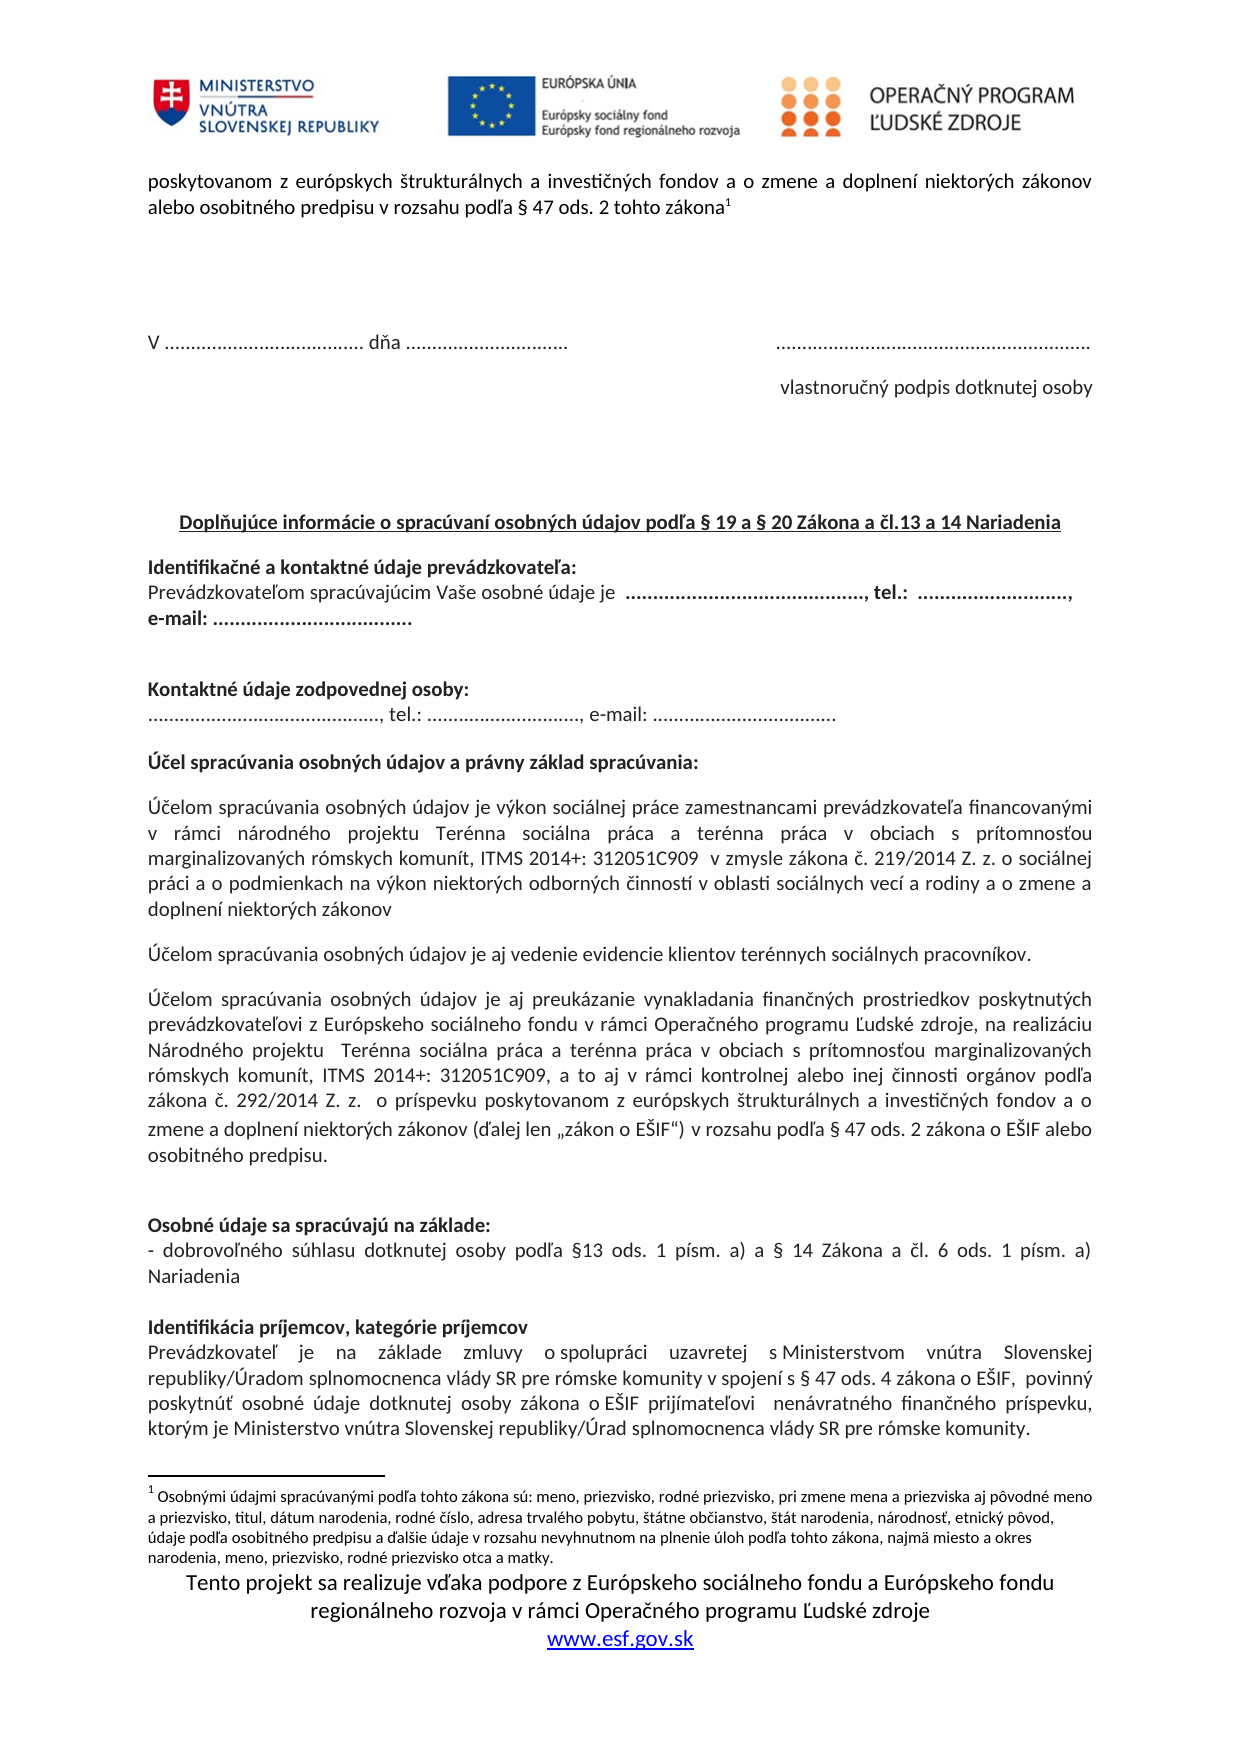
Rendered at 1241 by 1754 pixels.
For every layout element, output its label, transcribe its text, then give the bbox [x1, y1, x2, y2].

text Identifikácia príjemcov, kategórie príjemcov [148, 1314, 1093, 1339]
text Doplňujúce informácie o spracúvaní osobných údajov podľa § 19 a § 20 Zákona a čl.13 a 14 Nariadenia [148, 509, 1093, 534]
text vlastnoručný podpis dotknutej osoby [148, 374, 1093, 399]
text - dobrovoľného súhlasu dotknutej osoby podľa §13 ods. 1 písm. a) a § 14 Zákona a čl. 6 ods. 1 písm. a) Nariadenia [148, 1238, 1093, 1288]
text V ...................................... dňa ............................... ............................................................ [148, 329, 1093, 354]
text Kontaktné údaje zodpovednej osoby: ............................................, tel.: ............................., e-mail: ................................... [148, 676, 1093, 727]
text Prevádzkovateľ je na základe zmluvy o spolupráci uzavretej s Ministerstvom vnútra Slovenskej republiky/Úradom splnomocnenca vlády SR pre rómske komunity v spojení s § 47 ods. 4 zákona o EŠIF, povinný poskytnúť osobné údaje dotknutej osoby zákona o EŠIF prijímateľovi nenávratného finančného príspevku, ktorým je Ministerstvo vnútra Slovenskej republiky/Úrad splnomocnenca vlády SR pre rómske komunity. [148, 1339, 1093, 1441]
text Účelom spracúvania osobných údajov je výkon sociálnej práce zamestnancami prevádzkovateľa financovanými v rámci národného projektu Terénna sociálna práca a terénna práca v obciach s prítomnosťou marginalizovaných rómskych komunít, ITMS 2014+: 312051C909 v zmysle zákona č. 219/2014 Z. z. o sociálnej práci a o podmienkach na výkon niektorých odborných činností v oblasti sociálnych vecí a rodiny a o zmene a doplnení niektorých zákonov [148, 794, 1093, 921]
text Účel spracúvania osobných údajov a právny základ spracúvania: [148, 749, 1093, 775]
text Účelom spracúvania osobných údajov je aj preukázanie vynakladania finančných prostriedkov poskytnutých prevádzkovateľovi z Európskeho sociálneho fondu v rámci Operačného programu Ľudské zdroje, na realizáciu Národného projektu Terénna sociálna práca a terénna práca v obciach s prítomnosťou marginalizovaných rómskych komunít, ITMS 2014+: 312051C909, a to aj v rámci kontrolnej alebo inej činnosti orgánov podľa zákona č. 292/2014 Z. z. o príspevku poskytovanom z európskych štrukturálnych a investičných fondov a o zmene a doplnení niektorých zákonov (ďalej len „zákon o EŠIF“) v rozsahu podľa § 47 ods. 2 zákona o EŠIF alebo osobitného predpisu. [148, 986, 1093, 1167]
text Identifikačné a kontaktné údaje prevádzkovateľa: Prevádzkovateľom spracúvajúcim Vaše osobné údaje je ..........................................., tel.: ..........................., e-mail: .................................... [148, 554, 1093, 630]
picture [147, 73, 1093, 141]
text Osobné údaje sa spracúvajú na základe: [148, 1212, 1093, 1238]
text Účelom spracúvania osobných údajov je aj vedenie evidencie klientov terénnych sociálnych pracovníkov. [148, 941, 1093, 966]
